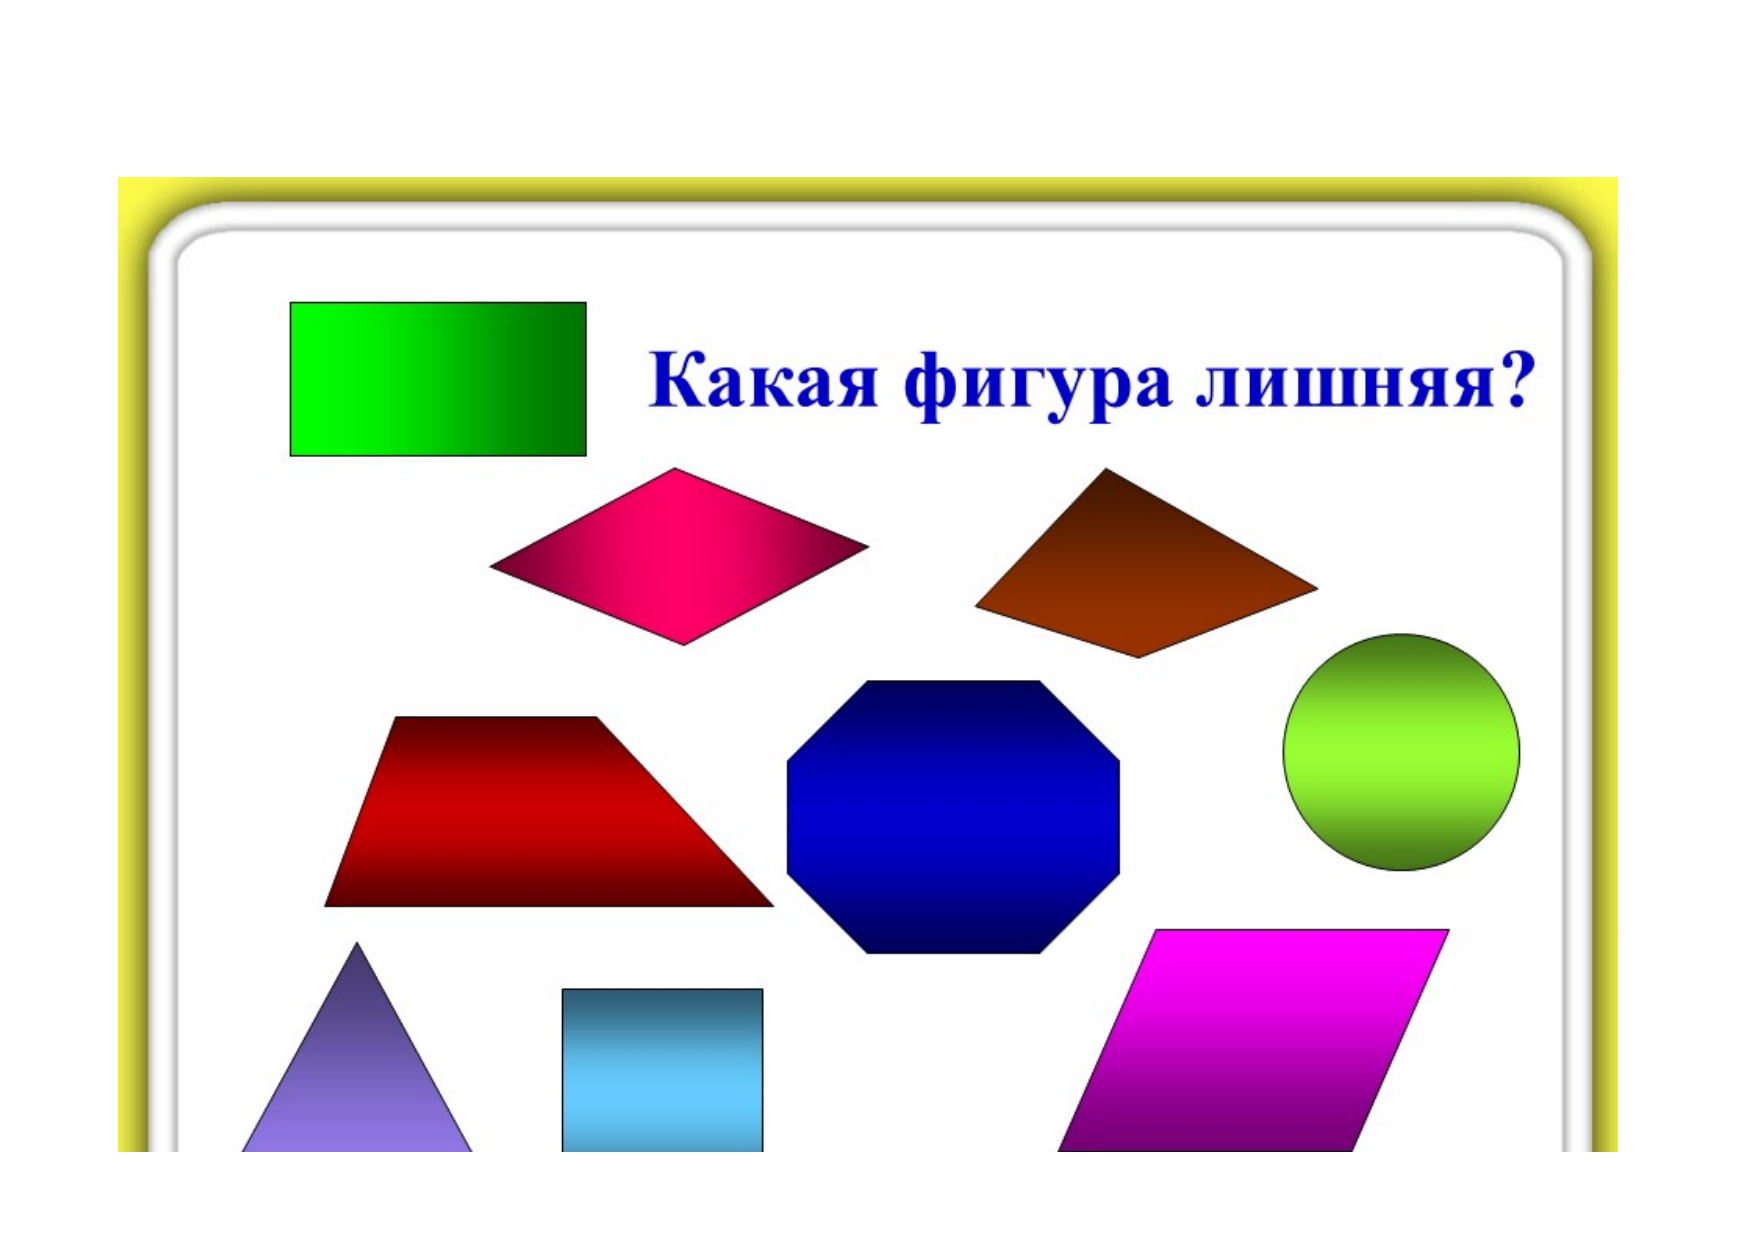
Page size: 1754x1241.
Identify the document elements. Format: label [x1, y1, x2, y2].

picture [118, 177, 1619, 1152]
